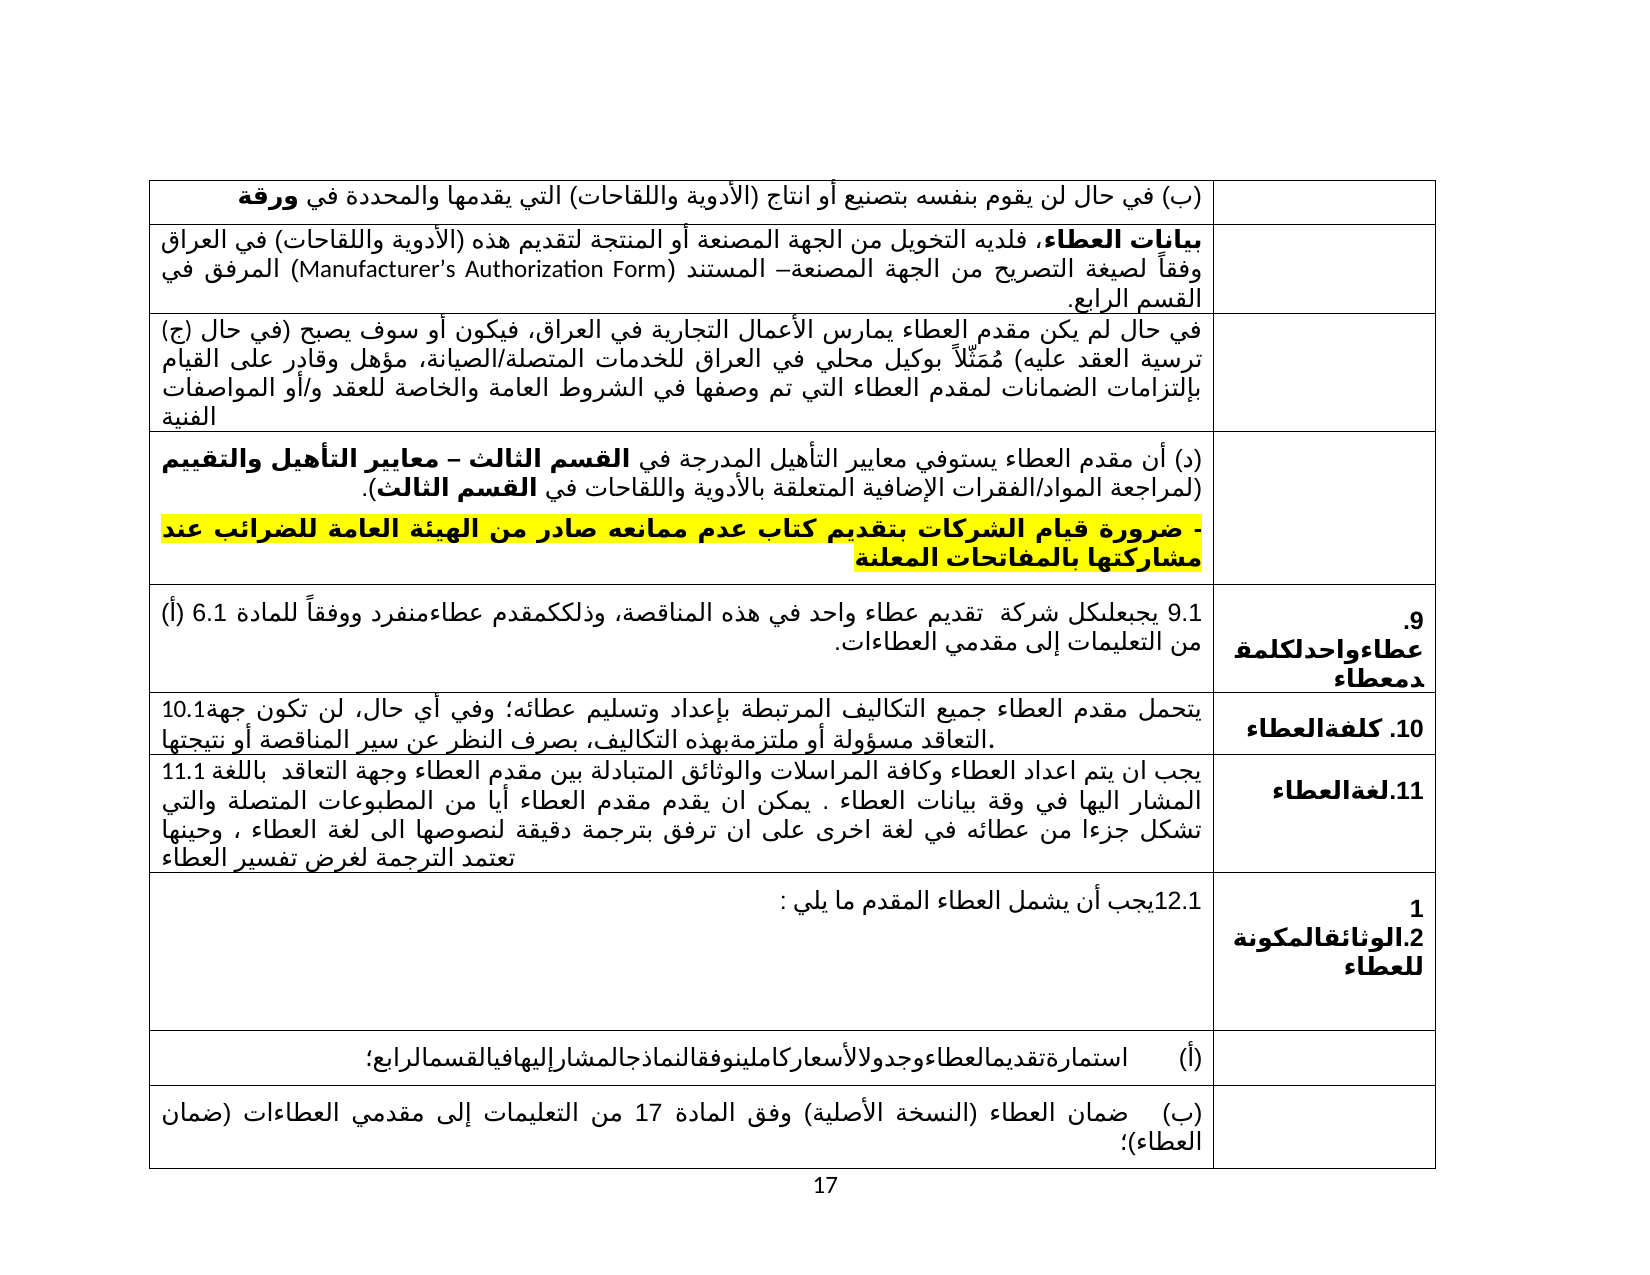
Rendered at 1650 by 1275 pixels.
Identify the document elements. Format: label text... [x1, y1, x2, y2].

table_cell (د) أن مقدم العطاء يستوفي معايير التأهيل المدرجة في القسم الثالث – معايير التأهيل والتقييم (لمراجعة المواد/الفقرات الإضافية المتعلقة بالأدوية واللقاحات في القسم الثالث). - ضرورة قيام الشركات بتقديم كتاب عدم ممانعه صادر من الهيئة العامة للضرائب عند مشاركتها بالمفاتحات المعلنة [150, 432, 1213, 584]
table_cell [1214, 432, 1435, 584]
table_cell 10. كلفةالعطاء [1214, 693, 1435, 754]
table_cell (ب) في حال لن يقوم بنفسه بتصنيع أو انتاج (الأدوية واللقاحات) التي يقدمها والمحددة في ورقة [150, 181, 1213, 224]
table_cell بيانات العطاء، فلديه التخويل من الجهة المصنعة أو المنتجة لتقديم هذه (الأدوية واللقاحات) في العراق وفقاً لصيغة التصريح من الجهة المصنعة– المستند (Manufacturer’s Authorization Form) المرفق في القسم الرابع. [150, 225, 1213, 313]
table_cell (ج) في حال لم يكن مقدم العطاء يمارس الأعمال التجارية في العراق، فيكون أو سوف يصبح (في حال ترسية العقد عليه) مُمَثّلاً بوكيل محلي في العراق للخدمات المتصلة/الصيانة، مؤهل وقادر على القيام بإلتزامات الضمانات لمقدم العطاء التي تم وصفها في الشروط العامة والخاصة للعقد و/أو المواصفات الفنية [150, 314, 1213, 431]
table_cell 9.1 يجبعلىكل شركة تقديم عطاء واحد في هذه المناقصة، وذلككمقدم عطاءمنفرد ووفقاً للمادة 6.1 (أ) من التعليمات إلى مقدمي العطاءات. [150, 585, 1213, 692]
table_cell [1214, 1031, 1435, 1084]
table_cell 11.لغةالعطاء [1214, 755, 1435, 872]
table_cell 11.1 يجب ان يتم اعداد العطاء وكافة المراسلات والوثائق المتبادلة بين مقدم العطاء وجهة التعاقد باللغة المشار اليها في وقة بيانات العطاء . يمكن ان يقدم مقدم العطاء أيا من المطبوعات المتصلة والتي تشكل جزءا من عطائه في لغة اخرى على ان ترفق بترجمة دقيقة لنصوصها الى لغة العطاء ، وحينها تعتمد الترجمة لغرض تفسير العطاء [150, 755, 1213, 872]
table_cell [1214, 181, 1435, 224]
table_cell (أ) استمارةتقديمالعطاءوجدولالأسعاركاملينوفقالنماذجالمشارإليهافيالقسمالرابع؛ [150, 1031, 1213, 1084]
table_cell 9. عطاءواحدلكلمقدمعطاء [1214, 585, 1435, 692]
table_cell 12.الوثائقالمكونةللعطاء [1214, 873, 1435, 1030]
table_cell (ب) ضمان العطاء (النسخة الأصلية) وفق المادة 17 من التعليمات إلى مقدمي العطاءات (ضمان العطاء)؛ [150, 1086, 1213, 1168]
table_cell [1214, 314, 1435, 431]
table_cell [1214, 1086, 1435, 1168]
table_cell [1214, 225, 1435, 313]
table_cell 12.1يجب أن يشمل العطاء المقدم ما يلي : [150, 873, 1213, 1030]
table_cell 10.1يتحمل مقدم العطاء جميع التكاليف المرتبطة بإعداد وتسليم عطائه؛ وفي أي حال، لن تكون جهة التعاقد مسؤولة أو ملتزمةبهذه التكاليف، بصرف النظر عن سير المناقصة أو نتيجتها. [150, 693, 1213, 754]
